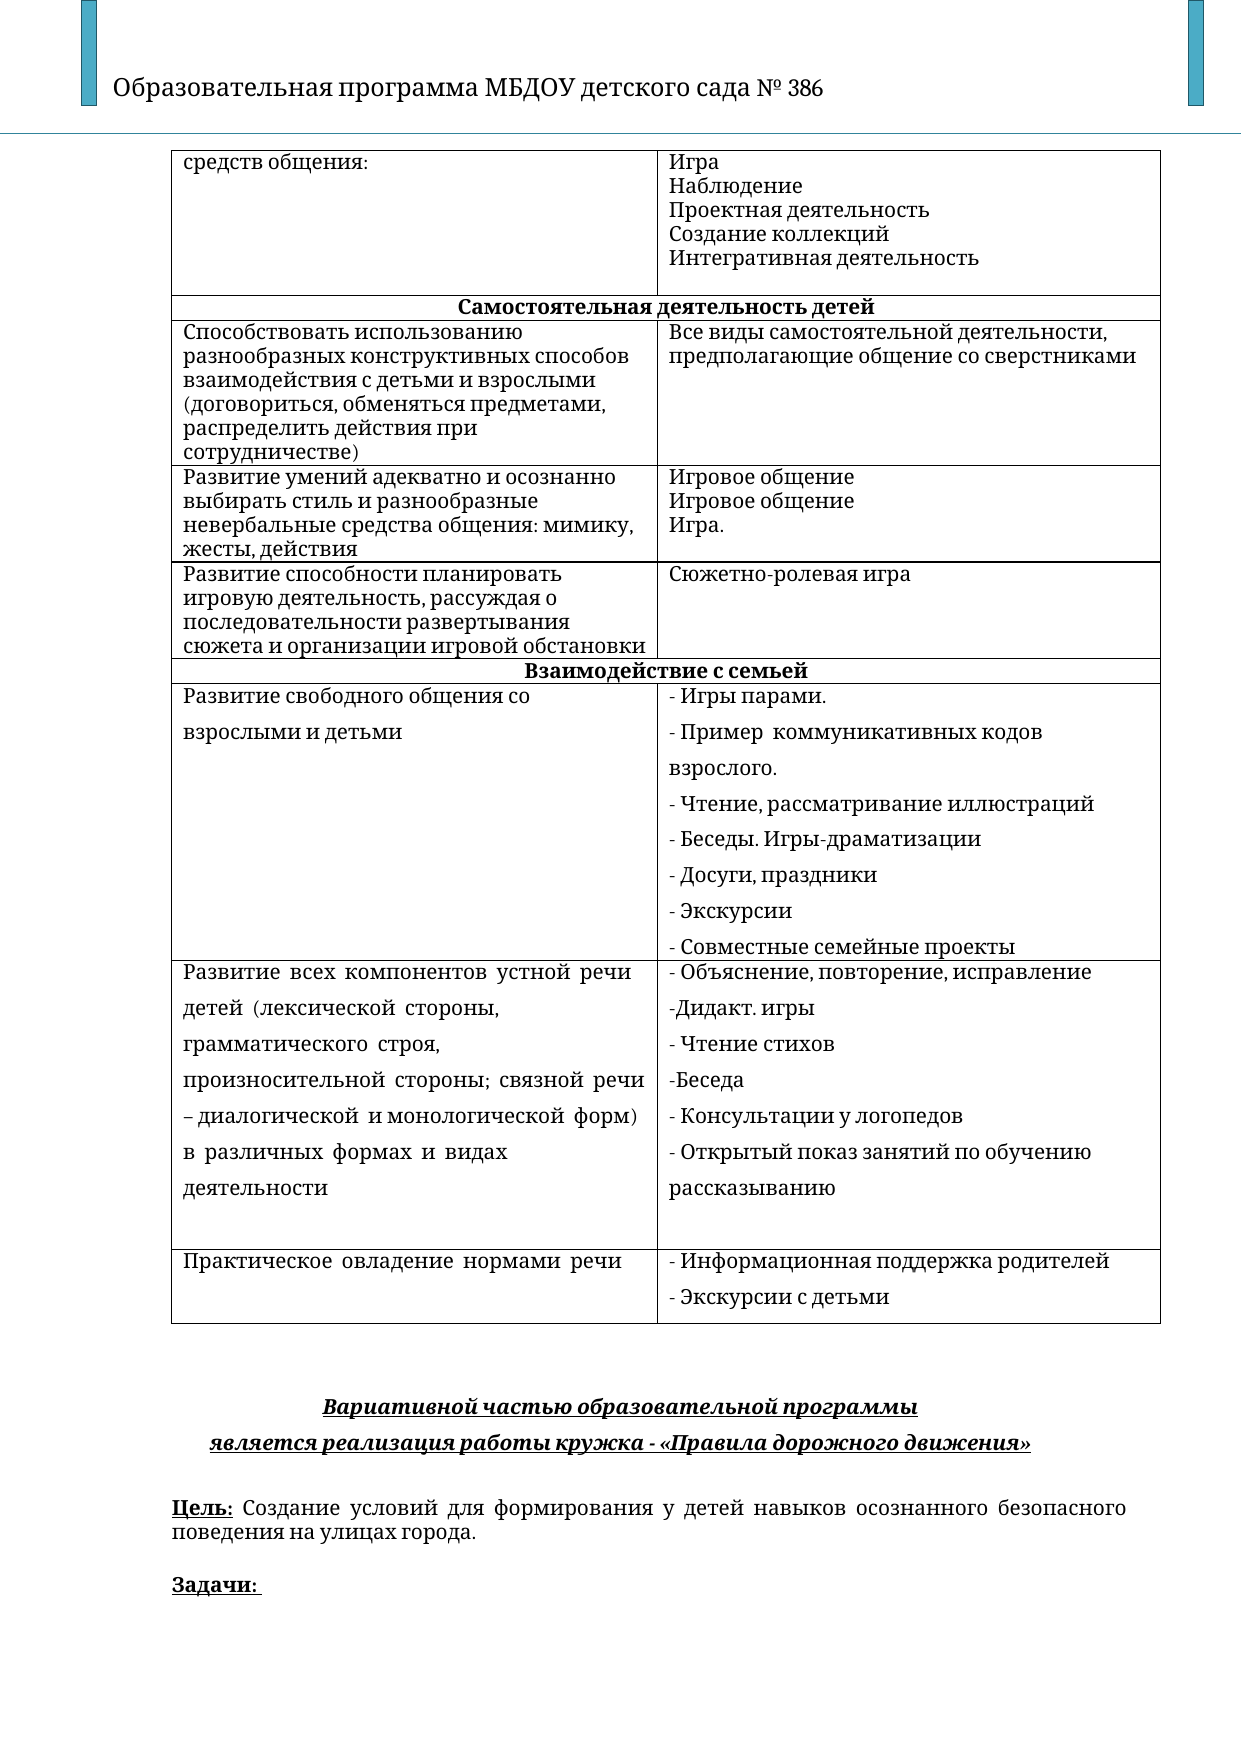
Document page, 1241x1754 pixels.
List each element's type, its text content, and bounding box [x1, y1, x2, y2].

table_cell Развитие умений адекватно и осознанно выбирать стиль и разнообразные невербальные средства общения: мимику, жесты, действия [172, 466, 657, 561]
text Вариативной частью образовательной программы [112, 1395, 1128, 1419]
table_cell Развитие способности планировать игровую деятельность, рассуждая о последовательности развертывания сюжета и организации игровой обстановки [172, 563, 657, 658]
text является реализация работы кружка - «Правила дорожного движения» [112, 1431, 1128, 1455]
table_cell - Информационная поддержка родителей - Экскурсии с детьми [658, 1250, 1160, 1322]
table_cell Развитие свободного общения со взрослыми и детьми [172, 684, 657, 960]
table_cell - Объяснение, повторение, исправление -Дидакт. игры - Чтение стихов -Беседа - Консультации у логопедов - Открытый показ занятий по обучению рассказыванию [658, 961, 1160, 1248]
table_cell Игровое общение Игровое общение Игра. [658, 466, 1160, 561]
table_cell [172, 151, 657, 295]
table_cell - Игры парами. - Пример коммуникативных кодов взрослого. - Чтение, рассматривание иллюстраций - Беседы. Игры-драматизации - Досуги, праздники - Экскурсии - Совместные семейные проекты [658, 684, 1160, 960]
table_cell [658, 151, 1160, 295]
table_cell Самостоятельная деятельность детей [172, 296, 1160, 320]
text Цель: Создание условий для формирования у детей навыков осознанного безопасного поведения на улицах города. [172, 1496, 1128, 1544]
table_cell Способствовать использованию разнообразных конструктивных способов взаимодействия с детьми и взрослыми (договориться, обменяться предметами, распределить действия при сотрудничестве) [172, 321, 657, 464]
table_cell Сюжетно-ролевая игра [658, 563, 1160, 658]
table_cell Развитие всех компонентов устной речи детей (лексической стороны, грамматического строя, произносительной стороны; связной речи – диалогической и монологической форм) в различных формах и видах деятельности [172, 961, 657, 1248]
table_cell Взаимодействие с семьей [172, 659, 1160, 683]
table_cell Все виды самостоятельной деятельности, предполагающие общение со сверстниками [658, 321, 1160, 464]
table_cell Практическое овладение нормами речи [172, 1250, 657, 1322]
text Задачи: [172, 1573, 1128, 1597]
